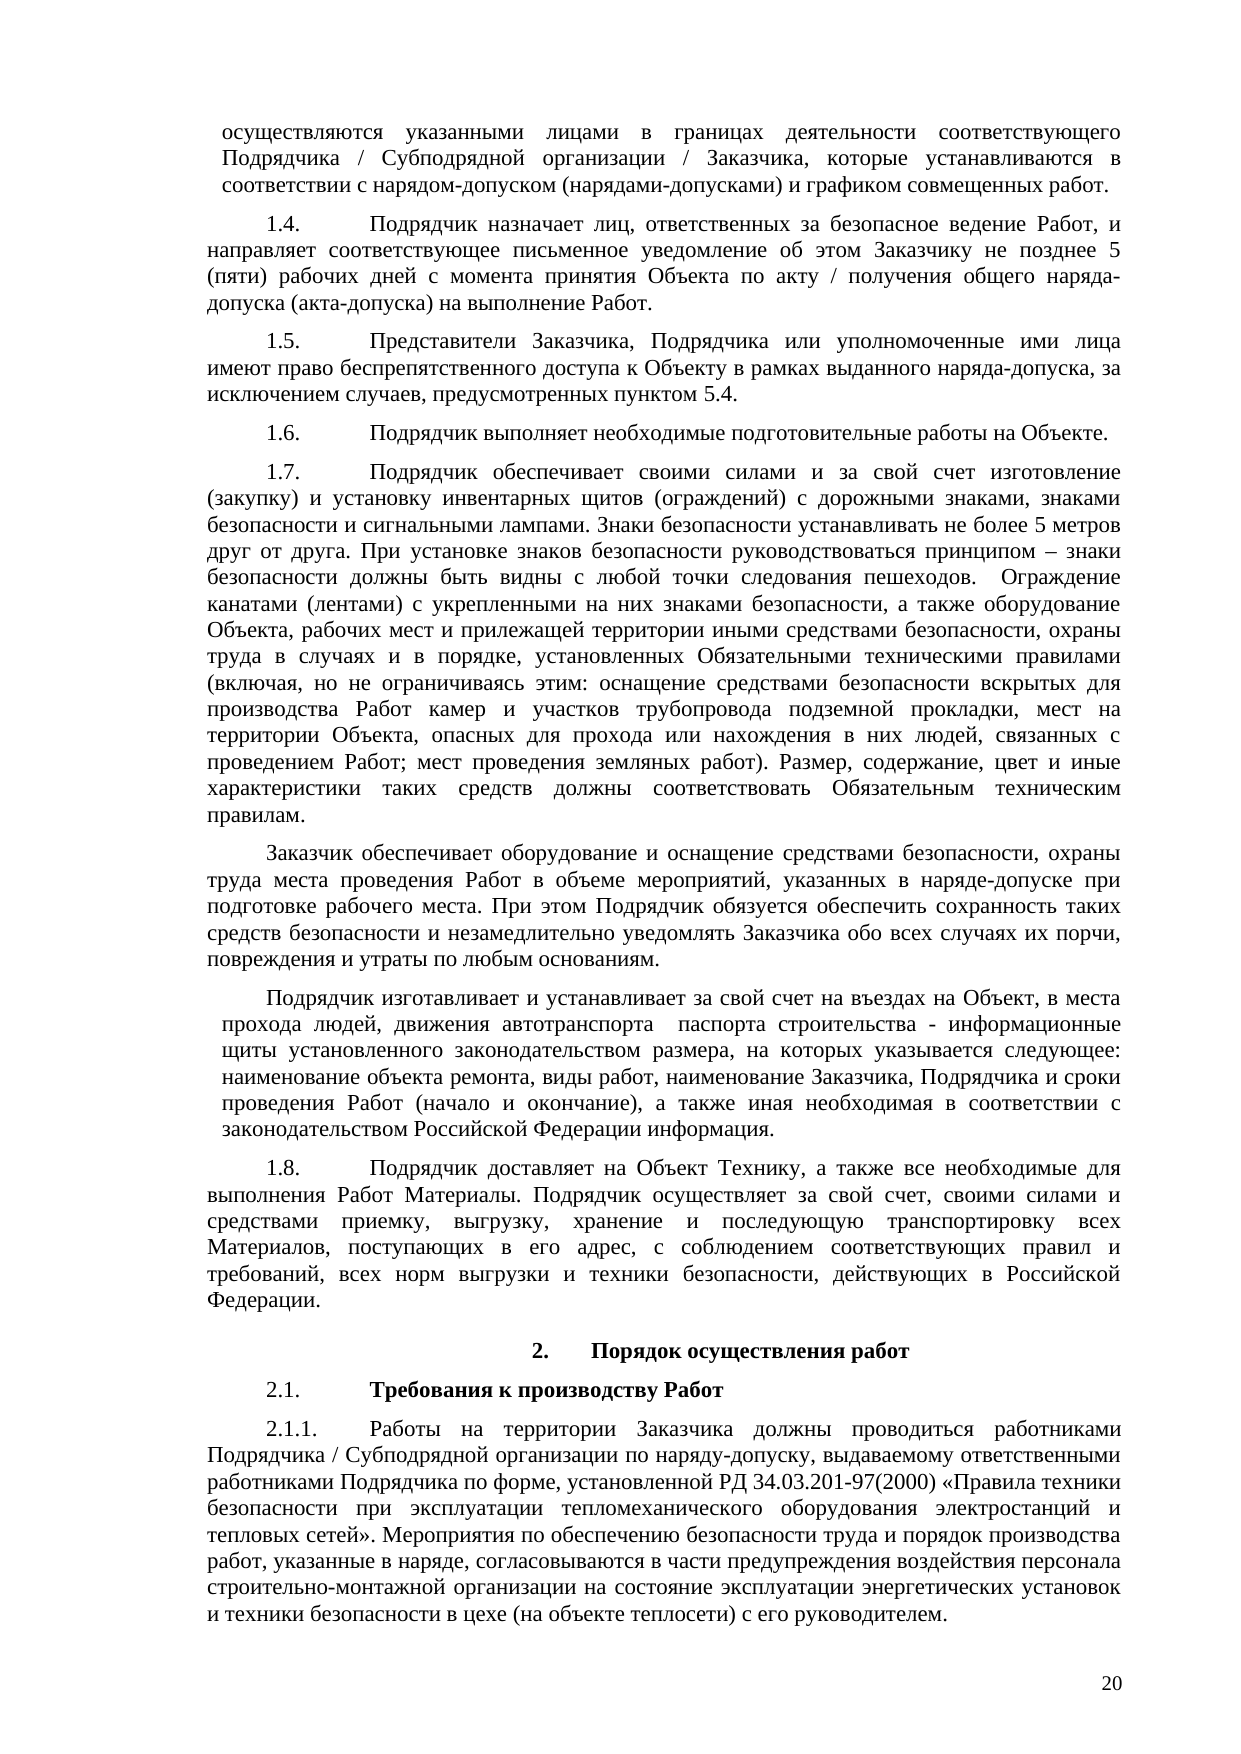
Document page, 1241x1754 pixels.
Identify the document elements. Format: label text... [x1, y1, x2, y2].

text Подрядчик обеспечивает своими силами и за свой счет изготовление (закупку) и установку инвентарных щитов (ограждений) с дорожными знаками, знаками безопасности и сигнальными лампами. Знаки безопасности устанавливать не более 5 метров друг от друга. При установке знаков безопасности руководствоваться принципом – знаки безопасности должны быть видны с любой точки следования пешеходов. Ограждение канатами (лентами) с укрепленными на них знаками безопасности, а также оборудование Объекта, рабочих мест и прилежащей территории иными средствами безопасности, охраны труда в случаях и в порядке, установленных Обязательными техническими правилами (включая, но не ограничиваясь этим: оснащение средствами безопасности вскрытых для производства Работ камер и участков трубопровода подземной прокладки, мест на территории Объекта, опасных для прохода или нахождения в них людей, связанных с проведением Работ; мест проведения земляных работ). Размер, содержание, цвет и иные характеристики таких средств должны соответствовать Обязательным техническим правилам. [207, 458, 1122, 827]
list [222, 118, 1122, 197]
text Порядок осуществления работ [502, 1337, 1122, 1364]
text Представители Заказчика, Подрядчика или уполномоченные ими лица имеют право беспрепятственного доступа к Объекту в рамках выданного наряда-допуска, за исключением случаев, предусмотренных пунктом 10.4. [207, 328, 1122, 407]
text Подрядчик выполняет необходимые подготовительные работы на Объекте. [207, 419, 1122, 446]
text Работы на территории Заказчика должны проводиться работниками Подрядчика / Субподрядной организации по наряду-допуску, выдаваемому ответственными работниками Подрядчика по форме, установленной РД 34.03.201-97(2000) «Правила техники безопасности при эксплуатации тепломеханического оборудования электростанций и тепловых сетей». Мероприятия по обеспечению безопасности труда и порядок производства работ, указанные в наряде, согласовываются в части предупреждения воздействия персонала строительно-монтажной организации на состояние эксплуатации энергетических установок и техники безопасности в цехе (на объекте теплосети) с его руководителем. [207, 1415, 1122, 1626]
text Требования к производству Работ [207, 1376, 1122, 1403]
list Подрядчик изготавливает и устанавливает за свой счет на въездах на Объект, в места прохода людей, движения автотранспорта паспорта строительства - информационные щиты установленного законодательством размера, на которых указывается следующее: наименование объекта ремонта, виды работ, наименование Заказчика, Подрядчика и сроки проведения Работ (начало и окончание), а также иная необходимая в соответствии с законодательством Российской Федерации информация. [222, 984, 1122, 1142]
text Подрядчик назначает лиц, ответственных за безопасное ведение Работ, и направляет соответствующее письменное уведомление об этом Заказчику не позднее 5 (пяти) рабочих дней с момента принятия Объекта по акту / получения общего наряда-допуска (акта-допуска) на выполнение Работ. [207, 210, 1122, 315]
list Заказчик обеспечивает оборудование и оснащение средствами безопасности, охраны труда места проведения Работ в объеме мероприятий, указанных в наряде-допуске при подготовке рабочего места. При этом Подрядчик обязуется обеспечить сохранность таких средств безопасности и незамедлительно уведомлять Заказчика обо всех случаях их порчи, повреждения и утраты по любым основаниям. [207, 839, 1122, 971]
text Подрядчик доставляет на Объект Технику, а также все необходимые для выполнения Работ Материалы. Подрядчик осуществляет за свой счет, своими силами и средствами приемку, выгрузку, хранение и последующую транспортировку всех Материалов, поступающих в его адрес, с соблюдением соответствующих правил и требований, всех норм выгрузки и техники безопасности, действующих в Российской Федерации. [207, 1154, 1122, 1312]
